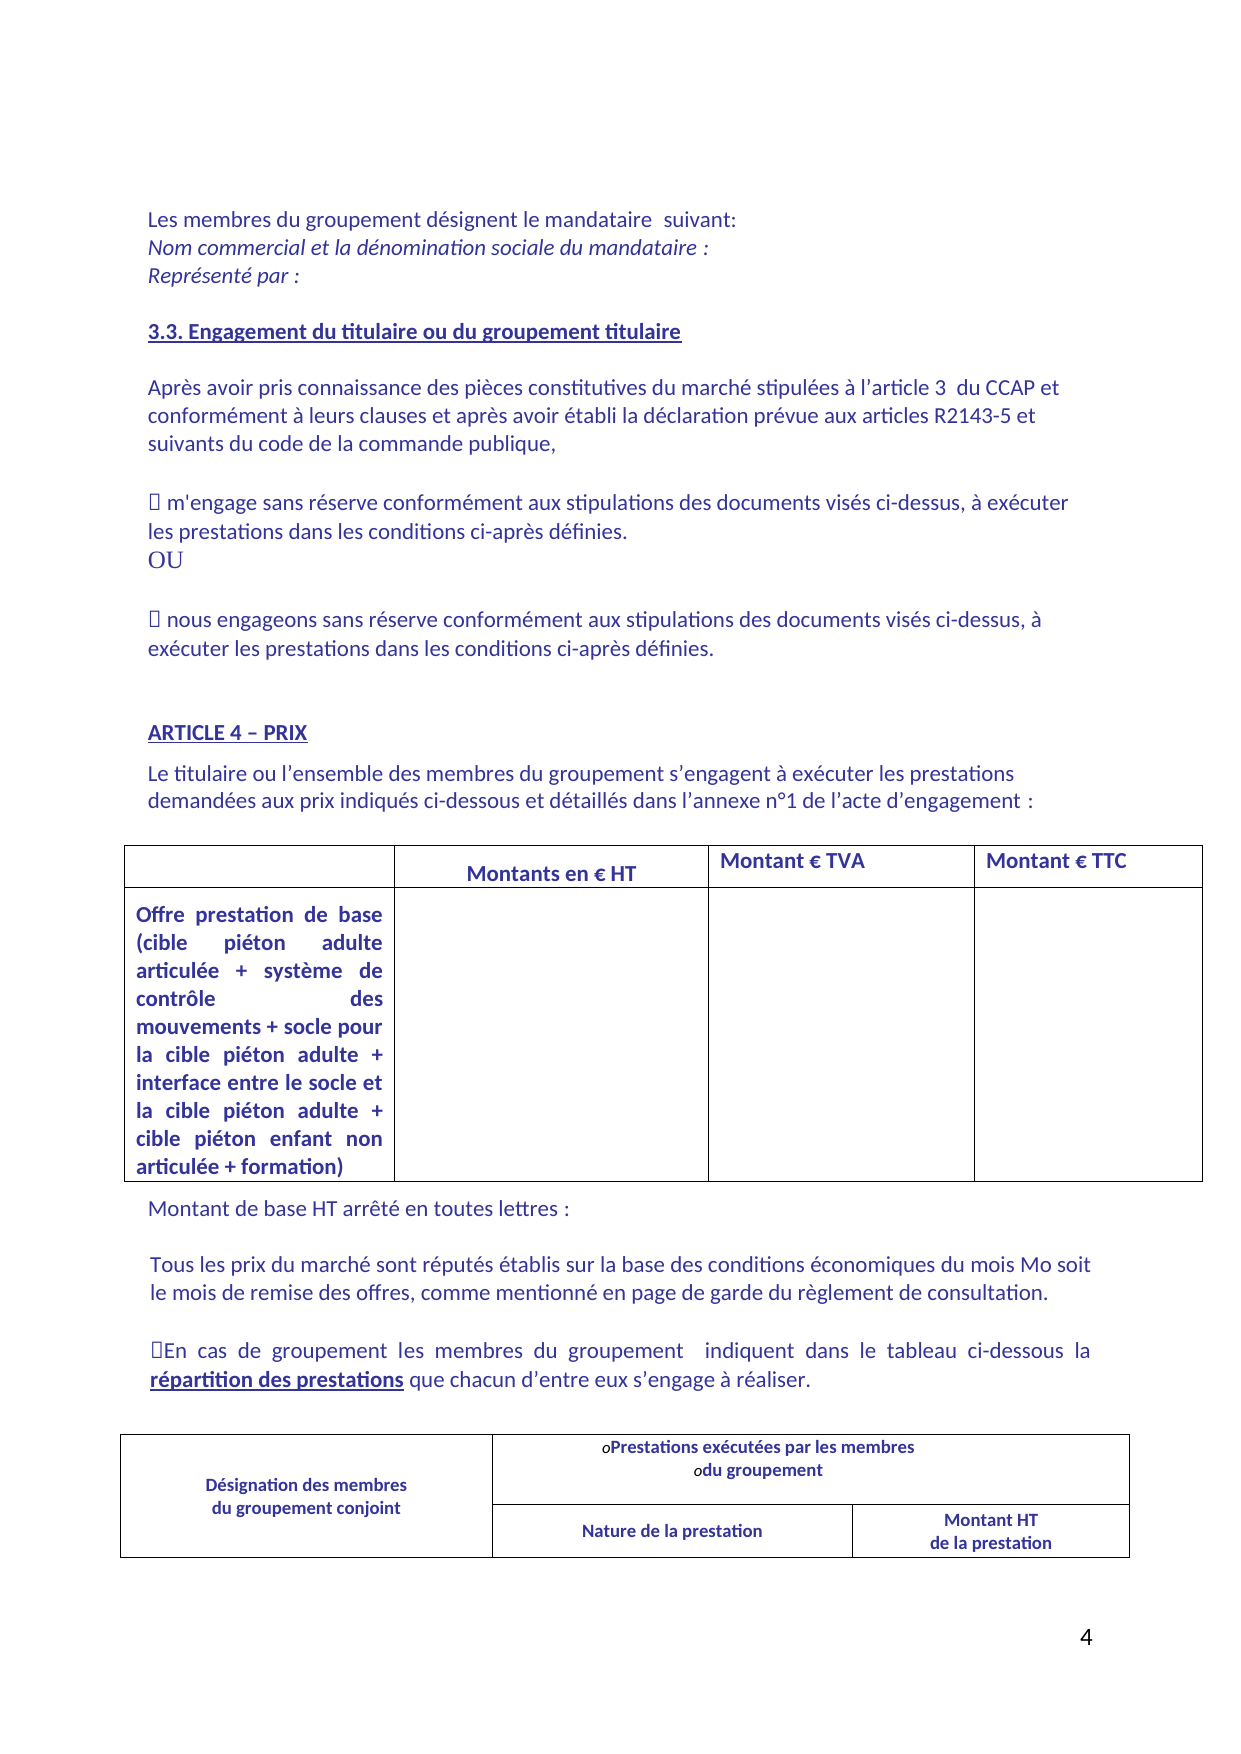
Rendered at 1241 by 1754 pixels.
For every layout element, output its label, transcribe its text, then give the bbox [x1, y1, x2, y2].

table_cell [709, 888, 974, 1181]
table_header Montant € TTC [975, 846, 1202, 887]
text Les membres du groupement désignent le mandataire suivant: [148, 205, 1093, 233]
table_cell Montant HT de la prestation [853, 1505, 1129, 1557]
text  m'engage sans réserve conformément aux stipulations des documents visés ci-dessus, à exécuter les prestations dans les conditions ci-après définies. [148, 486, 1093, 545]
text Tous les prix du marché sont réputés établis sur la base des conditions économiques du mois Mo soit le mois de remise des offres, comme mentionné en page de garde du règlement de consultation. [150, 1250, 1093, 1306]
table_header Montants en € HT [395, 846, 708, 887]
text Le titulaire ou l’ensemble des membres du groupement s’engagent à exécuter les prestations demandées aux prix indiqués ci-dessous et détaillés dans l’annexe n°1 de l’acte d’engagement : [148, 759, 1093, 815]
text OU [148, 545, 1093, 574]
text Montant de base HT arrêté en toutes lettres : [148, 1194, 1093, 1222]
table_header [125, 846, 394, 887]
table_header Prestations exécutées par les membres du groupement [493, 1435, 1129, 1504]
table_cell Offre prestation de base (cible piéton adulte articulée + système de contrôle des mouvements + socle pour la cible piéton adulte + interface entre le socle et la cible piéton adulte + cible piéton enfant non articulée + formation) [125, 888, 394, 1181]
table_cell [395, 888, 708, 1181]
table_header Désignation des membres du groupement conjoint [121, 1435, 492, 1557]
table_cell Nature de la prestation [493, 1505, 852, 1557]
table_header Montant € TVA [709, 846, 974, 887]
text Après avoir pris connaissance des pièces constitutives du marché stipulées à l’article 3 du CCAP et conformément à leurs clauses et après avoir établi la déclaration prévue aux articles R2143-5 et suivants du code de la commande publique, [148, 373, 1093, 457]
text En cas de groupement les membres du groupement indiquent dans le tableau ci-dessous la répartition des prestations que chacun d’entre eux s’engage à réaliser. [150, 1334, 1093, 1393]
text  nous engageons sans réserve conformément aux stipulations des documents visés ci-dessus, à exécuter les prestations dans les conditions ci-après définies. [148, 603, 1093, 662]
table_cell [975, 888, 1202, 1181]
subtitle ARTICLE 4 – PRIX [148, 718, 1093, 746]
text Nom commercial et la dénomination sociale du mandataire : [148, 233, 1093, 261]
text 3.3. Engagement du titulaire ou du groupement titulaire [148, 317, 1093, 345]
text Représenté par : [148, 261, 1093, 289]
